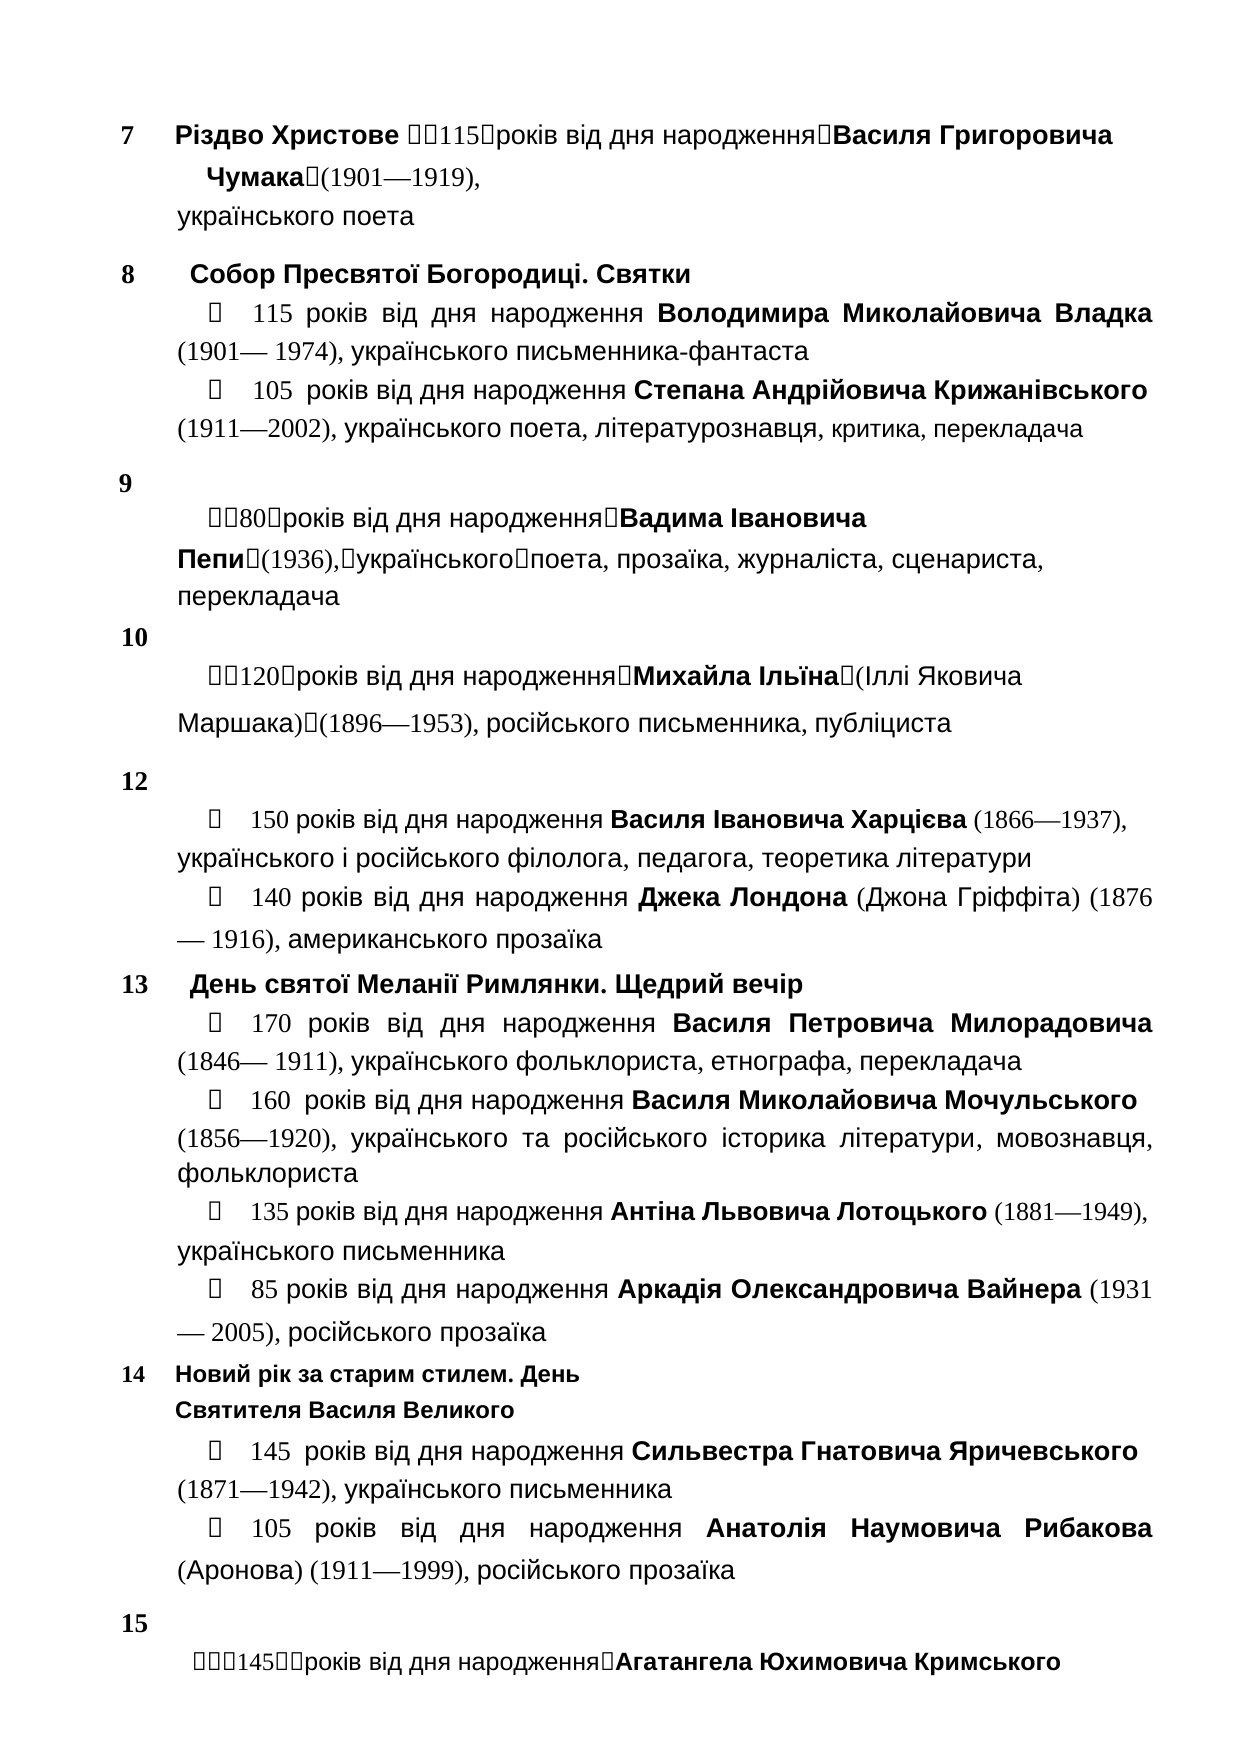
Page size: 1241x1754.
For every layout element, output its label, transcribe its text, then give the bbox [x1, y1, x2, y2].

list 105 років від дня народження Степана Андрійовича Крижанівського [207, 370, 1153, 407]
list Новий рік за старим стилем. День Святителя Василя Великого [121, 1360, 594, 1424]
text (1856—1920), українського та російського історика літератури, мовознавця, фольклориста [177, 1122, 1153, 1189]
text 7 Різдво Христове 115років від дня народженняВасиля Григоровича Чумака(1901—1919), [120, 116, 1153, 195]
list 135 років від дня народження Антіна Львовича Лотоцького (1881—1949), [207, 1193, 1153, 1228]
list 85 років від дня народження Аркадія Олександровича Вайнера (1931— 2005), російського прозаїка [177, 1270, 1153, 1347]
list 145 років від дня народження Сильвестра Гнатовича Яричевського [207, 1432, 1153, 1469]
text 80років від дня народженняВадима Івановича Пепи(1936),українськогопоета, прозаїка, журналіста, сценариста, перекладача [177, 498, 1153, 611]
list День святої Меланії Римлянки. Щедрий вечір [121, 968, 1153, 999]
text (1911—2002), українського поета, літературознавця, критика, перекладача [177, 412, 1153, 443]
text 120років від дня народженняМихайла Ільїна(Іллі Яковича Маршака)(1896—1953), російського письменника, публіциста [177, 657, 1153, 741]
list 170 років від дня народження Василя Петровича Милорадовича (1846— 1911), українського фольклориста, етнографа, перекладача [177, 1004, 1153, 1076]
list 160 років від дня народження Василя Миколайовича Мочульського [207, 1080, 1153, 1117]
text українського поета [177, 200, 1153, 232]
text 9 [119, 467, 1153, 498]
text (1871—1942), українського письменника [177, 1473, 1153, 1505]
text 145років від дня народженняАгатангела Юхимовича Кримського [192, 1643, 1153, 1677]
text українського письменника [177, 1234, 1153, 1266]
list 140 років від дня народження Джека Лондона (Джона Гріффіта) (1876— 1916), американського прозаїка [177, 877, 1153, 954]
list Собор Пресвятої Богородиці. Святки [121, 258, 1153, 289]
list 115 років від дня народження Володимира Миколайовича Владка (1901— 1974), українського письменника-фантаста [177, 294, 1153, 366]
text 12 [121, 764, 1153, 796]
text 10 [121, 621, 1153, 652]
text 15 [121, 1608, 1153, 1639]
list 150 років від дня народження Василя Івановича Харцієва (1866—1937), [207, 800, 1153, 836]
list 105 років від дня народження Анатолія Наумовича Рибакова (Аронова) (1911—1999), російського прозаїка [177, 1509, 1153, 1586]
text українського і російського філолога, педагога, теоретика літератури [177, 842, 1153, 873]
